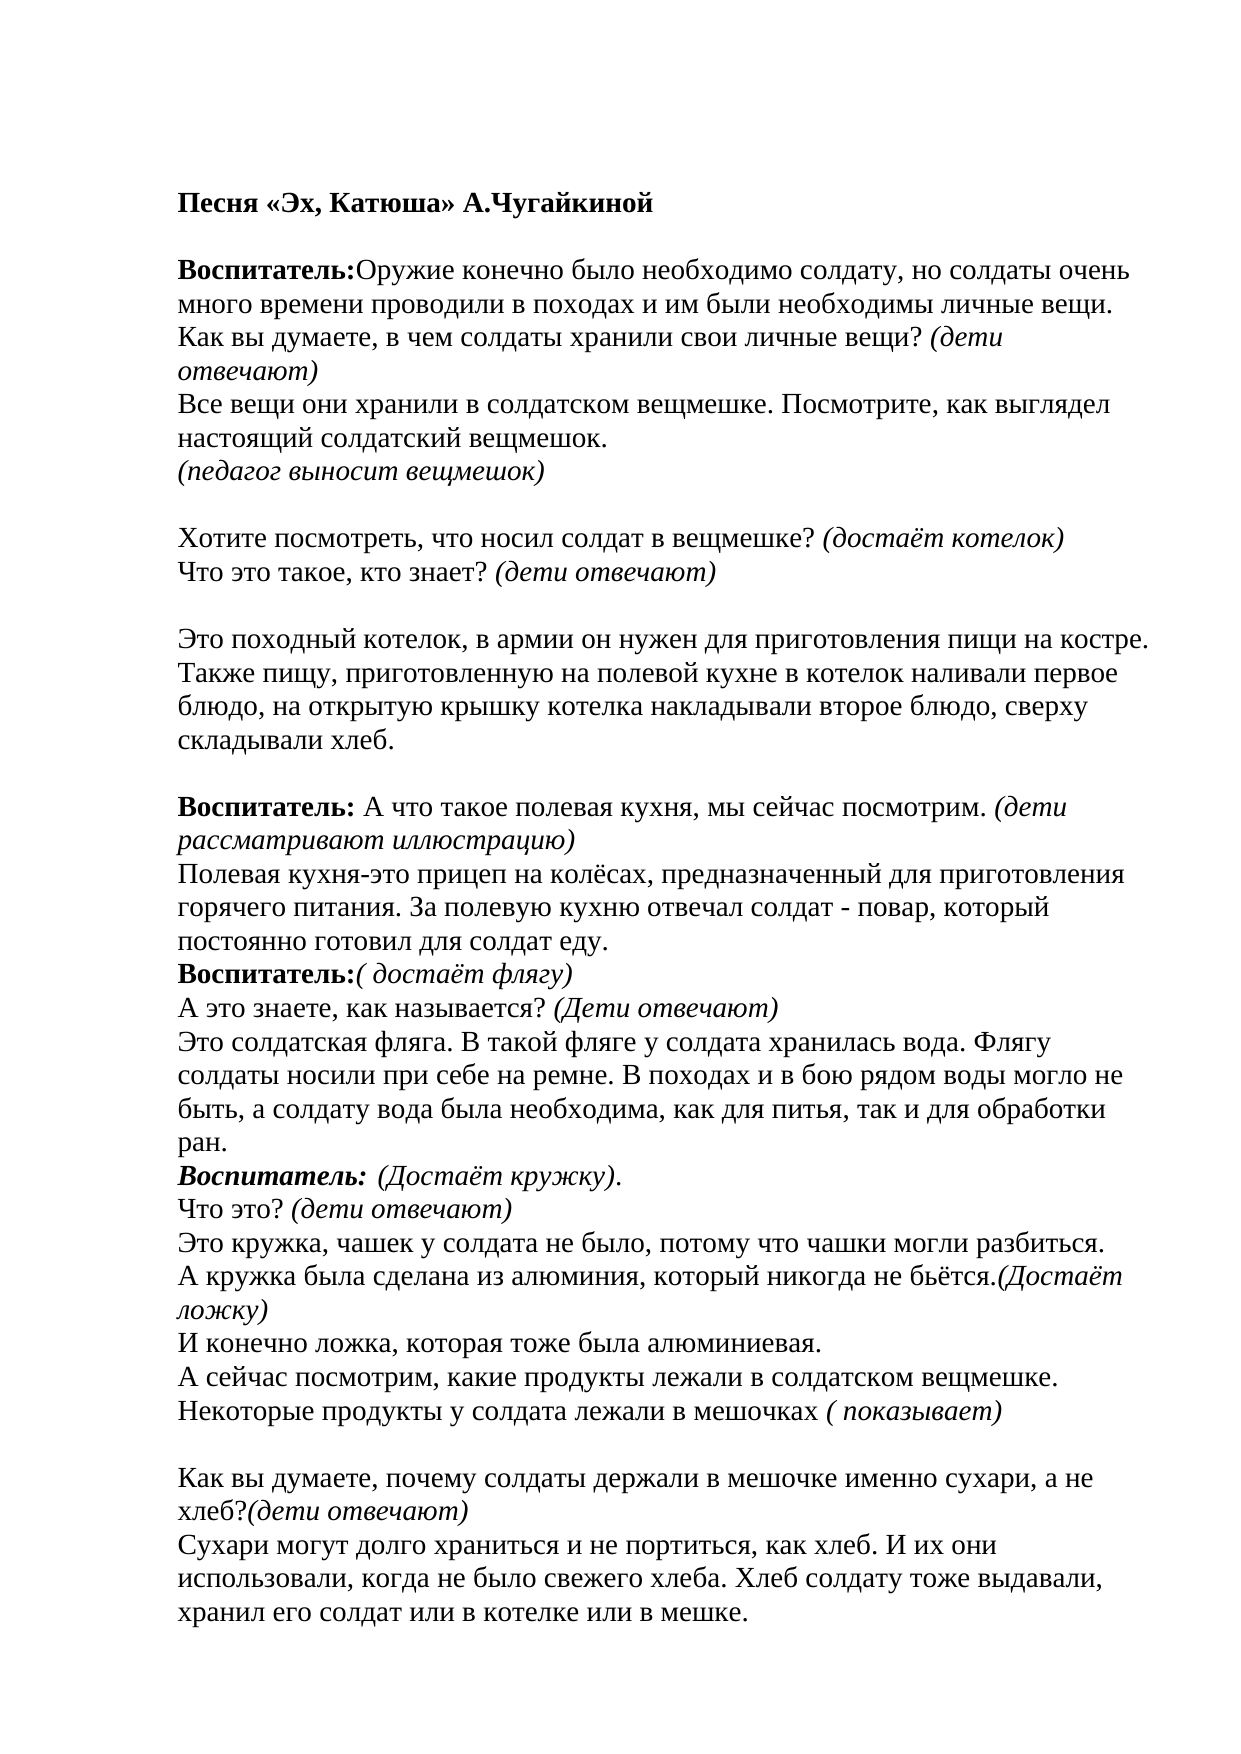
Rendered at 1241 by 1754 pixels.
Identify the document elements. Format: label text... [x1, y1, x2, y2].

text Хотите посмотреть, что носил солдат в вещмешке? (достаёт котелок) Что это такое, кто знает? (дети отвечают) [177, 521, 1152, 588]
text Песня «Эх, Катюша» А.Чугайкиной Воспитатель:Оружие конечно было необходимо солдату, но солдаты очень много времени проводили в походах и им были необходимы личные вещи. Как вы думаете, в чем солдаты хранили свои личные вещи? (дети отвечают) Все вещи они хранили в солдатском вещмешке. Посмотрите, как выглядел настоящий солдатский вещмешок. (педагог выносит вещмешок) [177, 152, 1152, 487]
text Это походный котелок, в армии он нужен для приготовления пищи на костре. Также пищу, приготовленную на полевой кухне в котелок наливали первое блюдо, на открытую крышку котелка накладывали второе блюдо, сверху складывали хлеб. [177, 621, 1152, 755]
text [177, 789, 1152, 1627]
